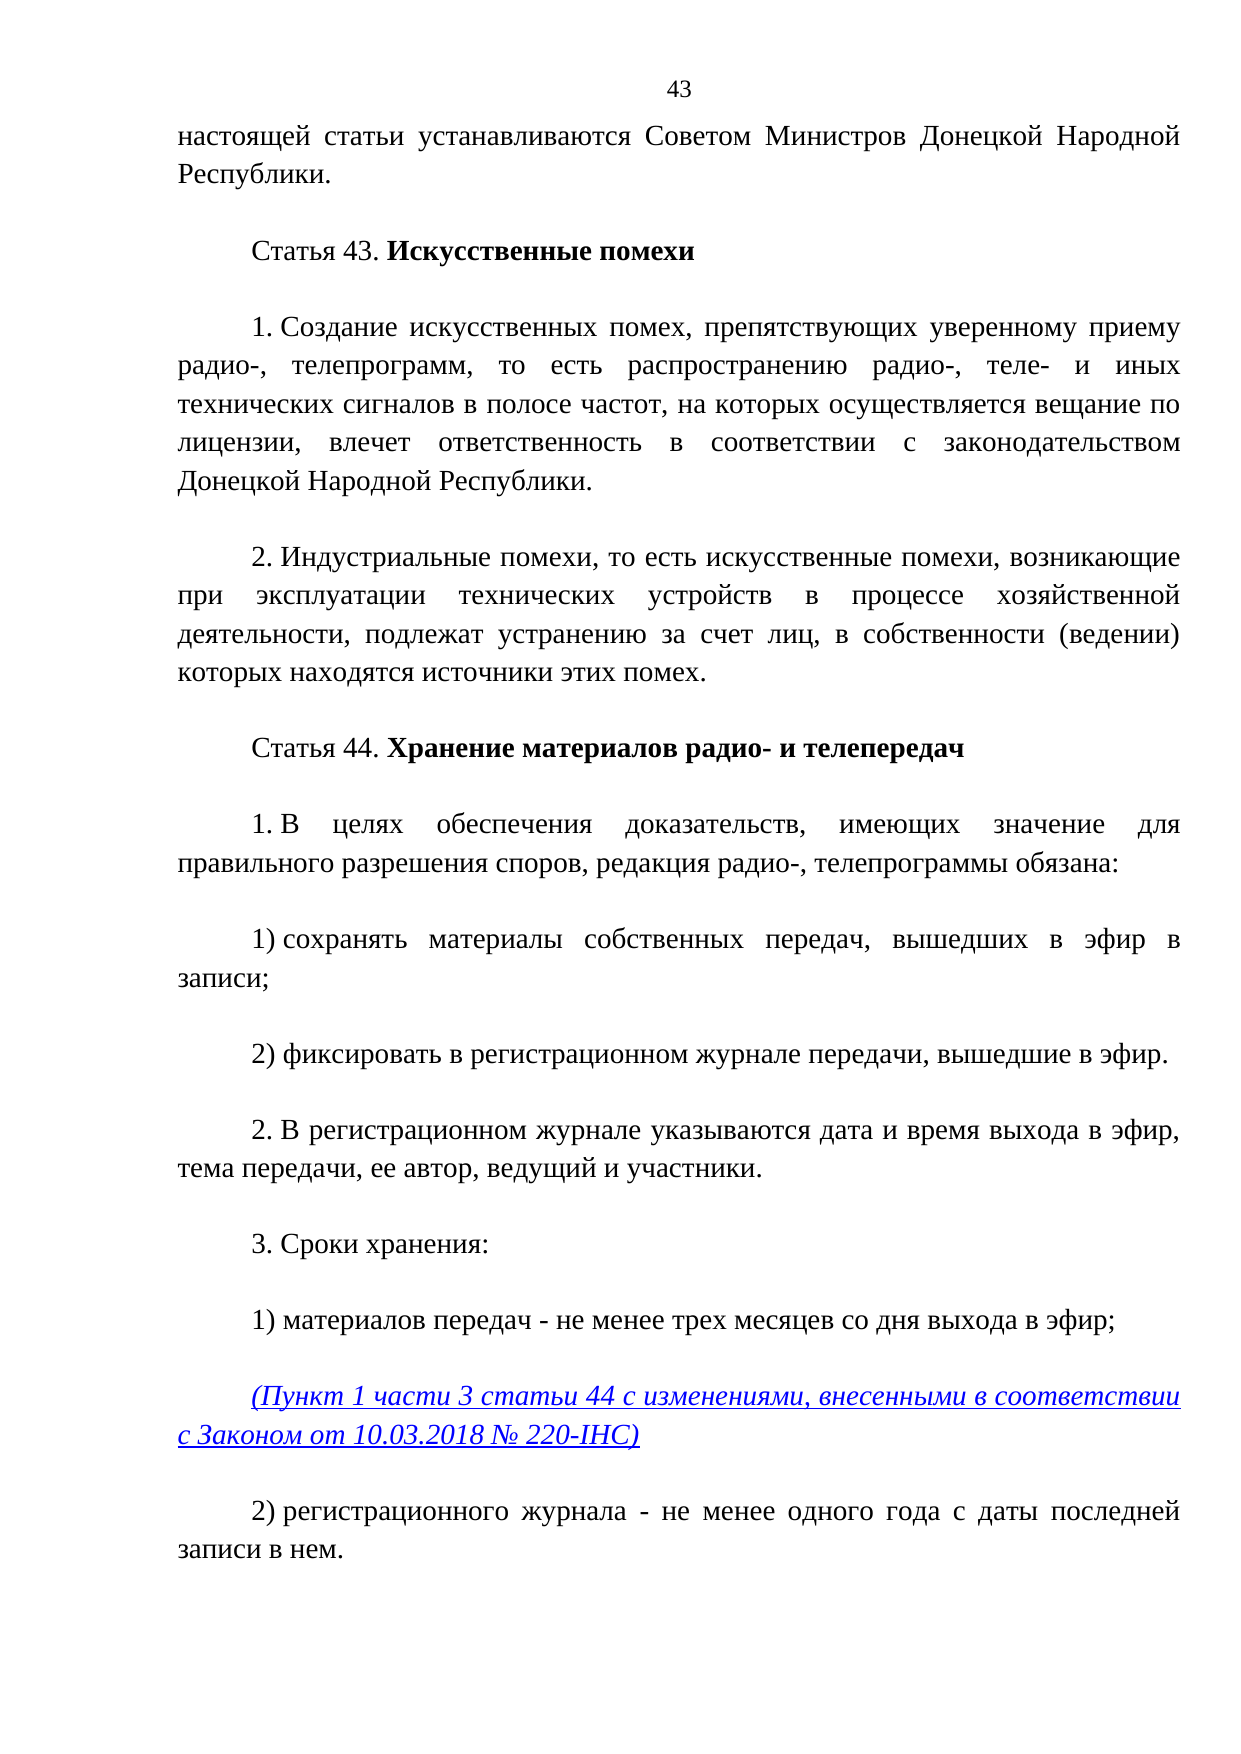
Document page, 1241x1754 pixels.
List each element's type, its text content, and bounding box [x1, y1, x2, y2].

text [177, 118, 1181, 190]
text 2. В регистрационном журнале указываются дата и время выхода в эфир, тема передачи, ее автор, ведущий и участники. [177, 1112, 1181, 1184]
text 1) материалов передач - не менее трех месяцев со дня выхода в эфир; [177, 1302, 1181, 1336]
text Статья 44. Хранение материалов радио- и телепередач [177, 731, 1181, 764]
text 2. Индустриальные помехи, то есть искусственные помехи, возникающие при эксплуатации технических устройств в процессе хозяйственной деятельности, подлежат устранению за счет лиц, в собственности (ведении) которых находятся источники этих помех. [177, 539, 1181, 688]
text Статья 43. Искусственные помехи [177, 233, 1181, 266]
text 1. В целях обеспечения доказательств, имеющих значение для правильного разрешения споров, редакция радио-, телепрограммы обязана: [177, 807, 1181, 879]
text 3. Сроки хранения: [177, 1226, 1181, 1260]
text 2) регистрационного журнала - не менее одного года с даты последней записи в нем. [177, 1493, 1181, 1565]
text 1) сохранять материалы собственных передач, вышедших в эфир в записи; [177, 921, 1181, 993]
text 1. Создание искусственных помех, препятствующих уверенному приему радио-, телепрограмм, то есть распространению радио-, теле- и иных технических сигналов в полосе частот, на которых осуществляется вещание по лицензии, влечет ответственность в соответствии с законодательством Донецкой Народной Республики. [177, 309, 1181, 496]
text (Пункт 1 части 3 статьи 44 с изменениями, внесенными в соответствии с Законом от 10.03.2018 № 220-IНС) [177, 1378, 1181, 1451]
text 2) фиксировать в регистрационном журнале передачи, вышедшие в эфир. [177, 1036, 1181, 1069]
